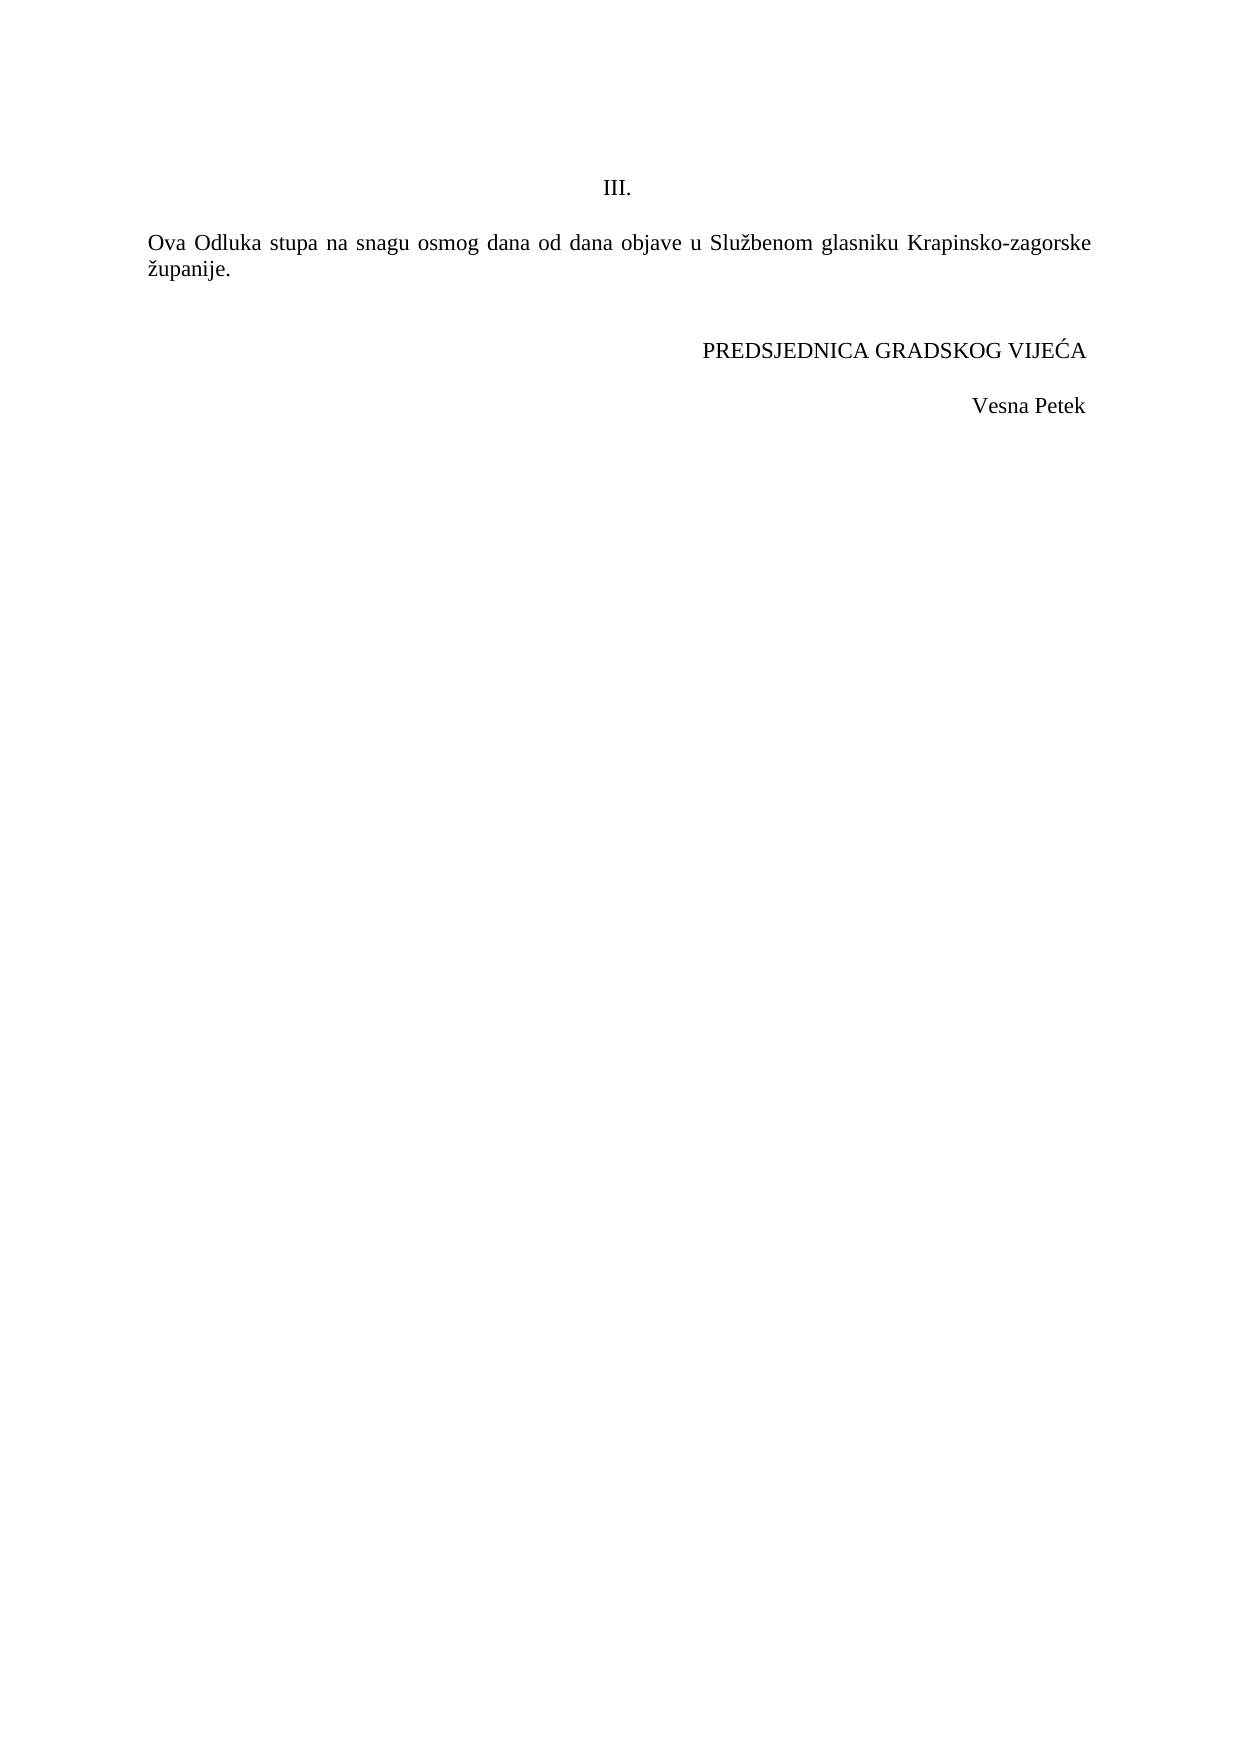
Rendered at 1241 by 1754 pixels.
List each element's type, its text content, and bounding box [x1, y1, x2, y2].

text Ova Odluka stupa na snagu osmog dana od dana objave u Službenom glasniku Krapinsko-zagorske županije. [148, 229, 1093, 282]
text III. [148, 174, 1093, 200]
text Vesna Petek [148, 392, 1093, 418]
text PREDSJEDNICA GRADSKOG VIJEĆA [148, 337, 1093, 363]
